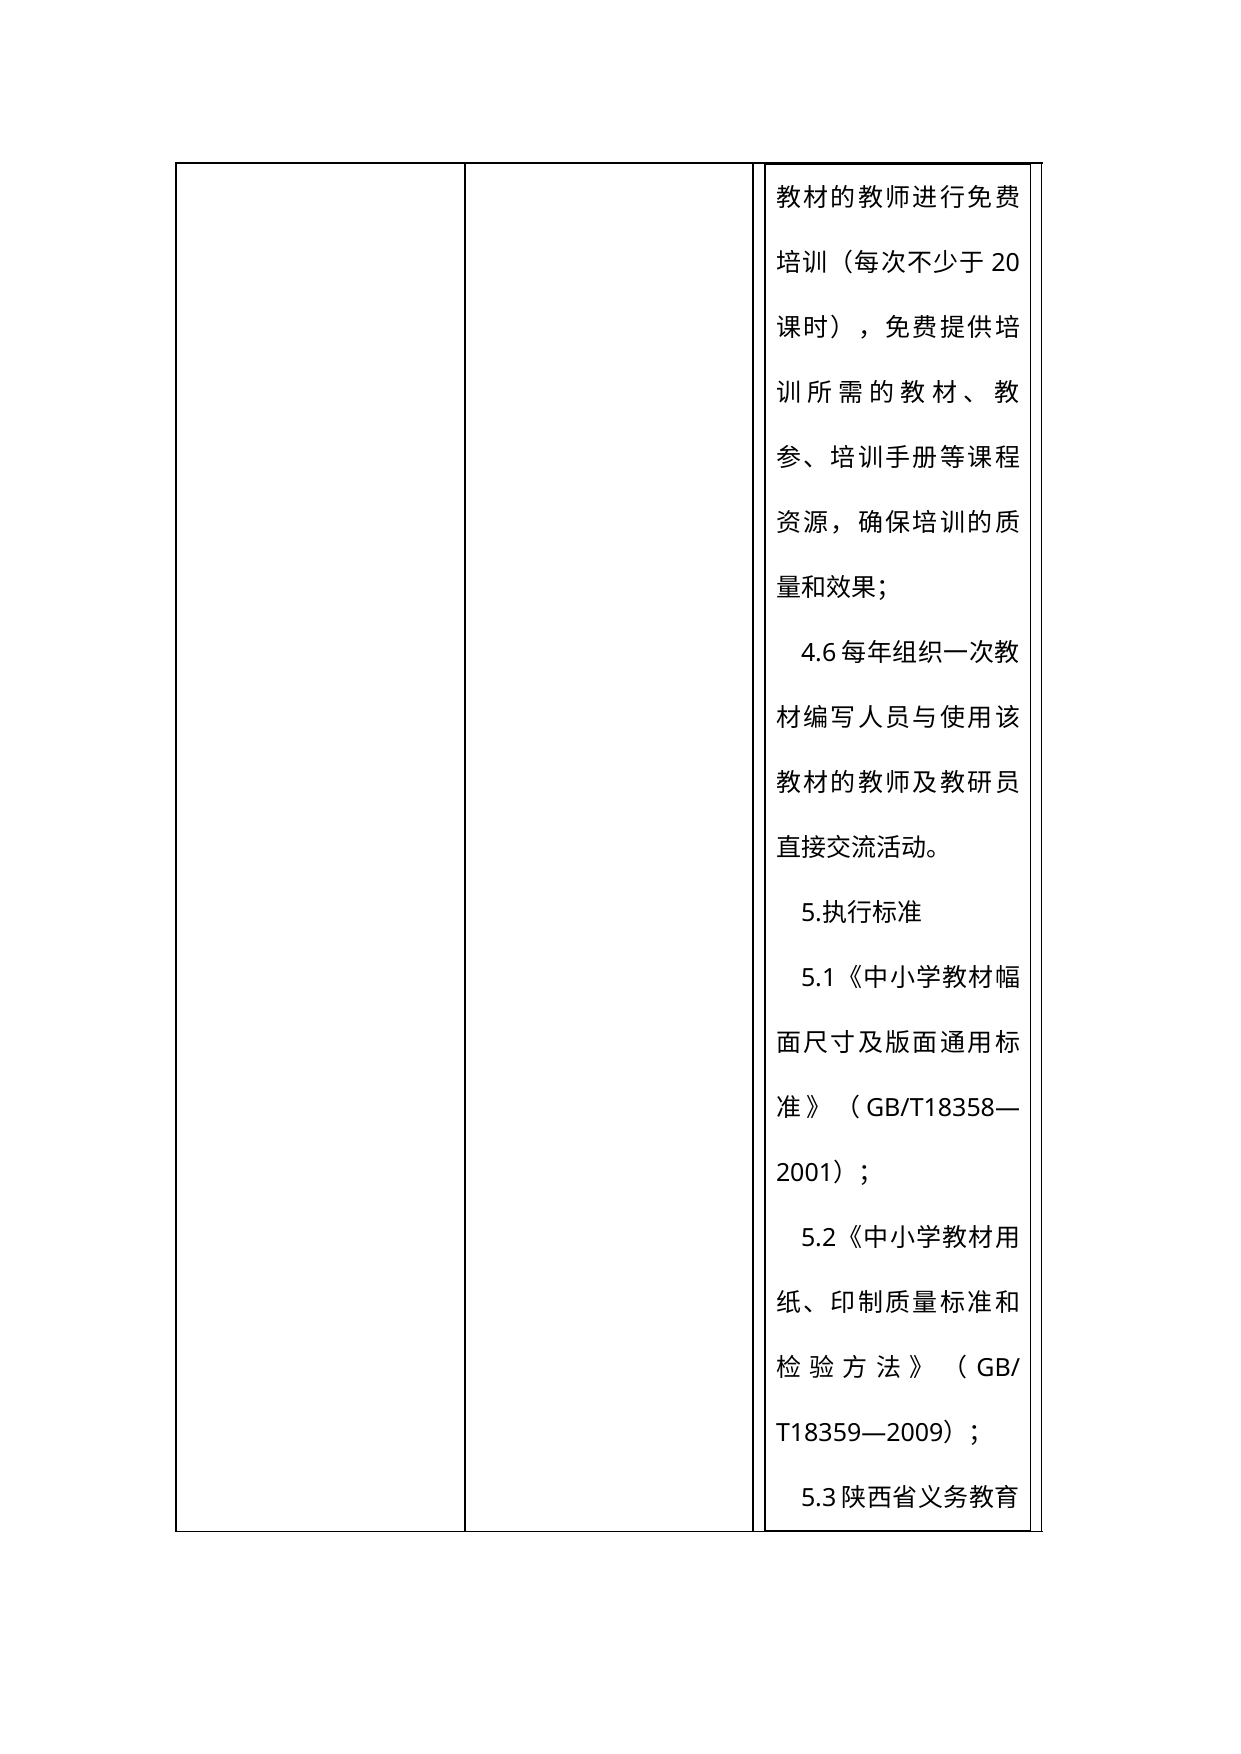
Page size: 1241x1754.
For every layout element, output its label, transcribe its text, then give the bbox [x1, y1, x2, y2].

table_cell [466, 164, 752, 1531]
table_cell [1031, 164, 1041, 1531]
table_cell 1 [177, 164, 464, 1531]
table_cell [766, 165, 1030, 1530]
table_cell [754, 164, 764, 1531]
